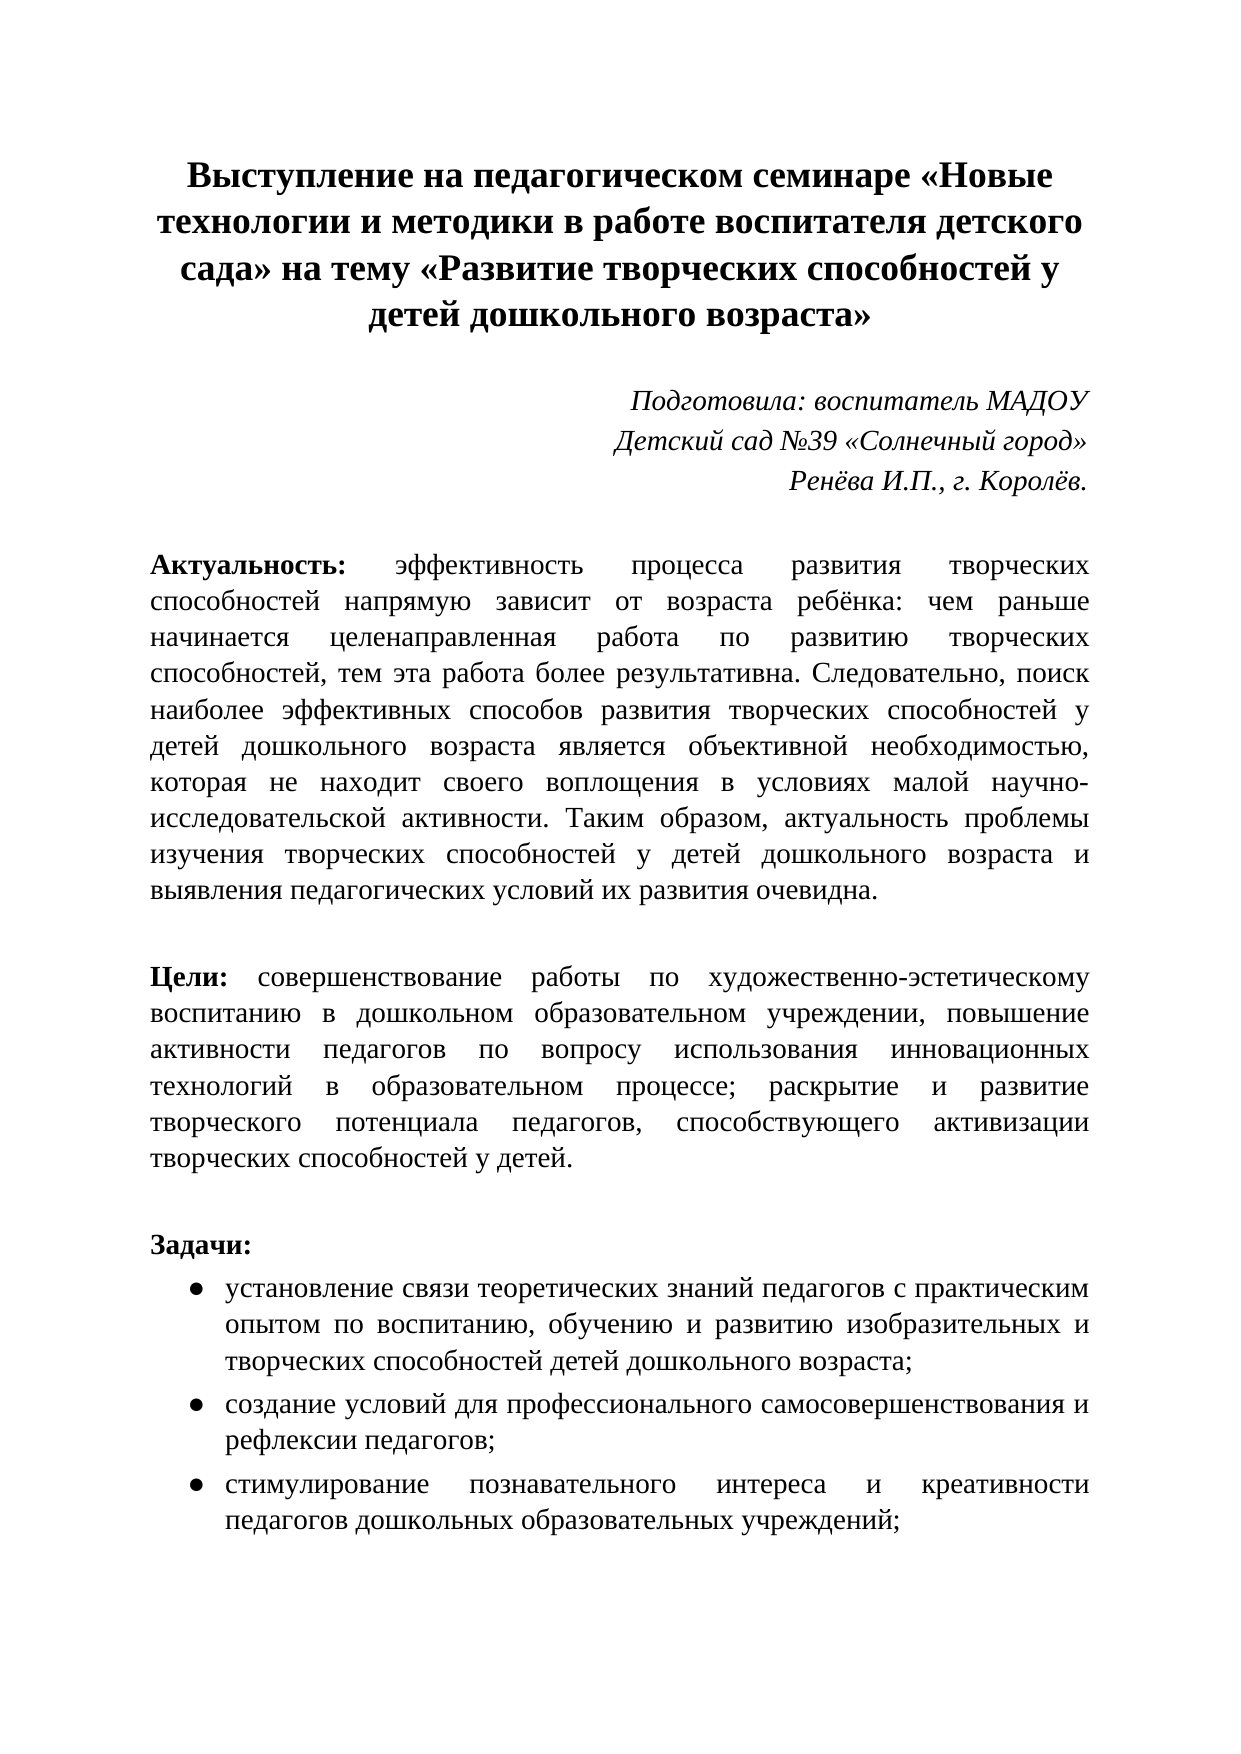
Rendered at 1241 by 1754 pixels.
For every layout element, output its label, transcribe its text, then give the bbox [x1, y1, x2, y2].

list создание условий для профессионального самосовершенствования и рефлексии педагогов; [187, 1384, 1090, 1458]
text Цели: совершенствование работы по художественно-эстетическому воспитанию в дошкольном образовательном учреждении, повышение активности педагогов по вопросу использования инновационных технологий в образовательном процессе; раскрытие и развитие творческого потенциала педагогов, способствующего активизации творческих способностей у детей. [150, 957, 1090, 1176]
text Актуальность: эффективность процесса развития творческих способностей напрямую зависит от возраста ребёнка: чем раньше начинается целенаправленная работа по развитию творческих способностей, тем эта работа более результативна. Следовательно, поиск наиболее эффективных способов развития творческих способностей у детей дошкольного возраста является объективной необходимостью, которая не находит своего воплощения в условиях малой научно-исследовательской активности. Таким образом, актуальность проблемы изучения творческих способностей у детей дошкольного возраста и выявления педагогических условий их развития очевидна. [150, 545, 1090, 908]
list установление связи теоретических знаний педагогов с практическим опытом по воспитанию, обучению и развитию изобразительных и творческих способностей детей дошкольного возраста; [187, 1268, 1090, 1378]
text Детский сад №39 «Солнечный город» [150, 421, 1090, 459]
list стимулирование познавательного интереса и креативности педагогов дошкольных образовательных учреждений; [187, 1464, 1090, 1537]
text Выступление на педагогическом семинаре «Новые технологии и методики в работе воспитателя детского сада» на тему «Развитие творческих способностей у детей дошкольного возраста» [150, 150, 1090, 337]
text Задачи: [150, 1225, 1090, 1263]
text Ренёва И.П., г. Королёв. [150, 461, 1090, 499]
text Подготовила: воспитатель МАДОУ [150, 381, 1090, 418]
